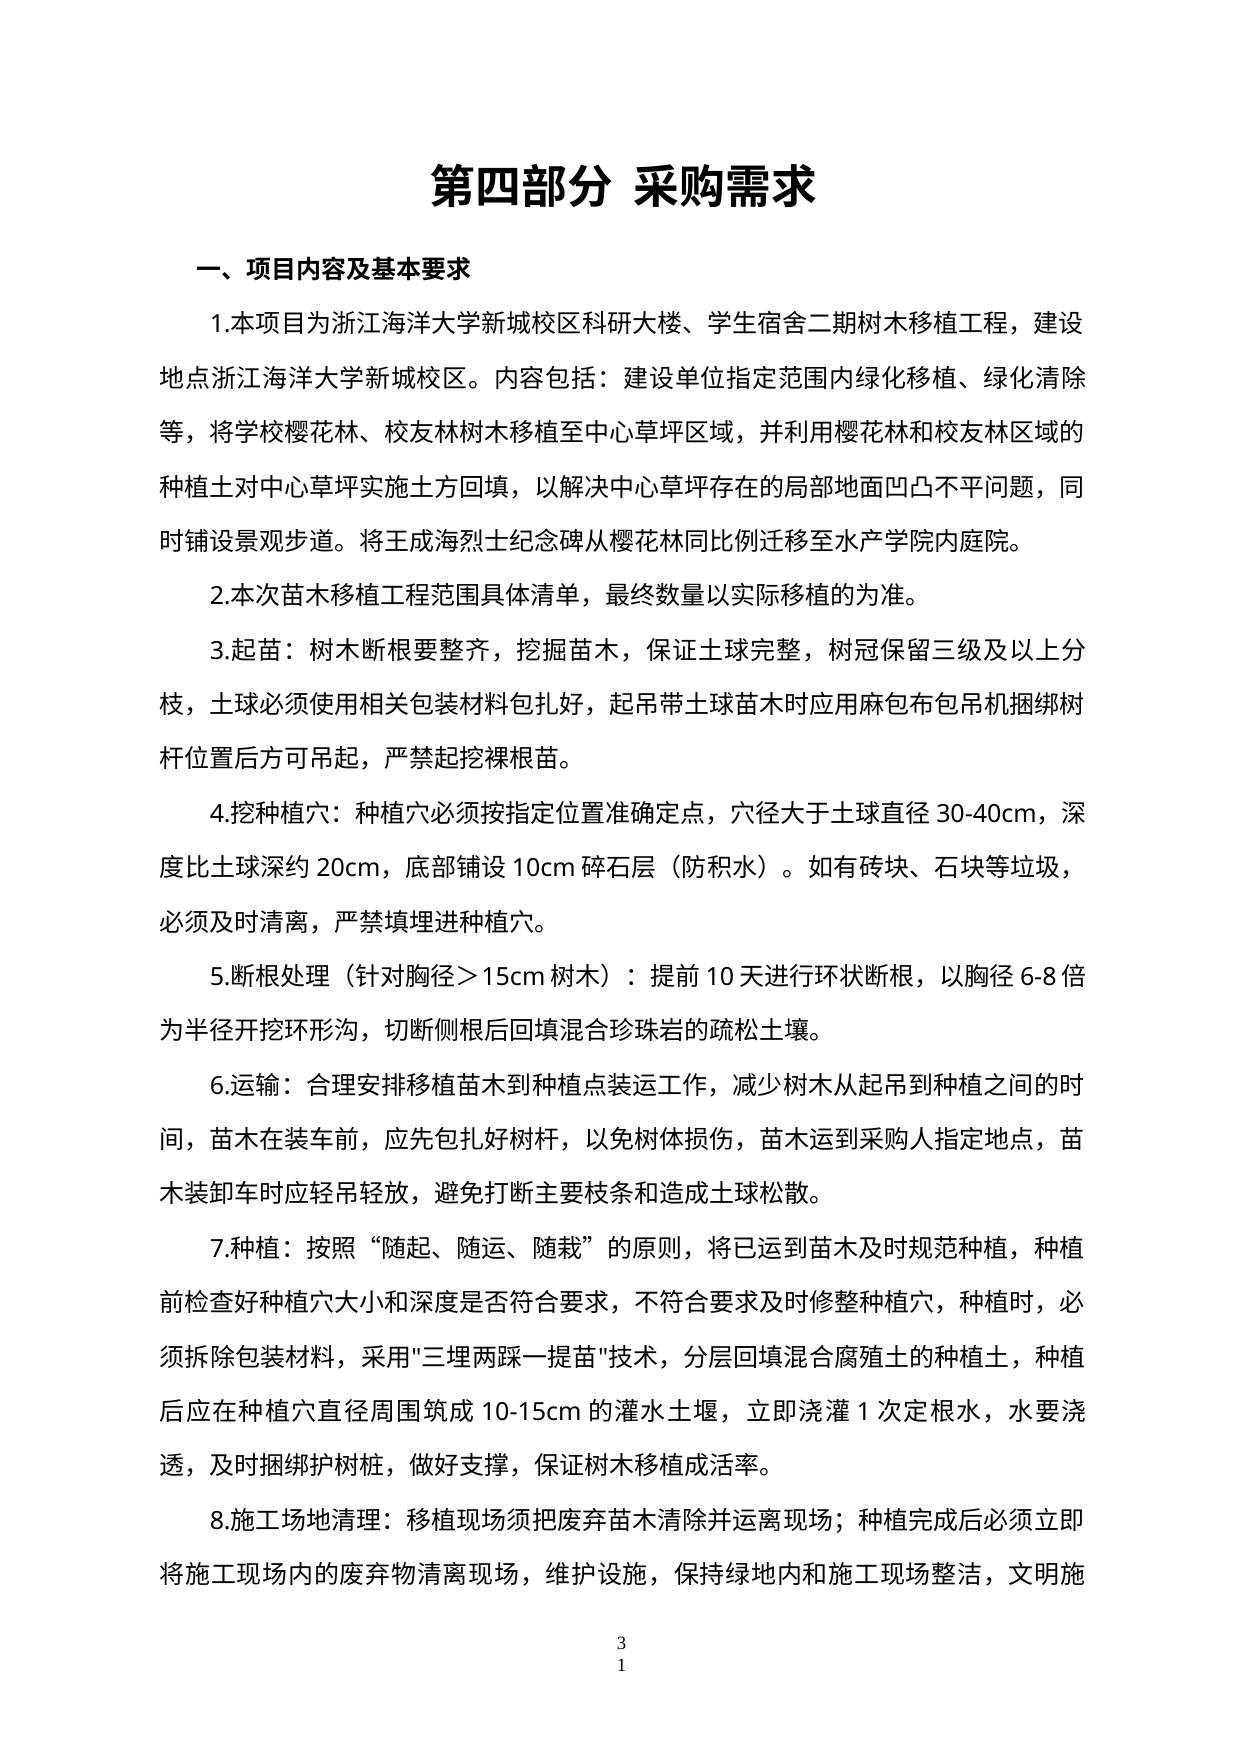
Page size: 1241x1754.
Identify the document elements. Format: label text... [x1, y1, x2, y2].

text 6.运输：合理安排移植苗木到种植点装运工作，减少树木从起吊到种植之间的时间，苗木在装车前，应先包扎好树杆，以免树体损伤，苗木运到采购人指定地点，苗木装卸车时应轻吊轻放，避免打断主要枝条和造成土球松散。 [159, 1065, 1087, 1210]
text 第四部分 采购需求 [159, 150, 1087, 216]
list 项目内容及基本要求 [159, 249, 1087, 286]
list 7.种植：按照“随起、随运、随栽”的原则，将已运到苗木及时规范种植，种植前检查好种植穴大小和深度是否符合要求，不符合要求及时修整种植穴，种植时，必须拆除包装材料，采用"三埋两踩一提苗"技术，分层回填混合腐殖土的种植土，种植后应在种植穴直径周围筑成10-15cm的灌水土堰，立即浇灌1次定根水，水要浇透，及时捆绑护树桩，做好支撑，保证树木移植成活率。 [159, 1228, 1087, 1482]
text 5.断根处理（针对胸径＞15cm树木）：提前10天进行环状断根，以胸径6-8倍为半径开挖环形沟，切断侧根后回填混合珍珠岩的疏松土壤。 [159, 956, 1087, 1047]
text 2.本次苗木移植工程范围具体清单，最终数量以实际移植的为准。 [159, 576, 1087, 612]
text 3.起苗：树木断根要整齐，挖掘苗木，保证土球完整，树冠保留三级及以上分枝，土球必须使用相关包装材料包扎好，起吊带土球苗木时应用麻包布包吊机捆绑树杆位置后方可吊起，严禁起挖裸根苗。 [159, 630, 1087, 775]
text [159, 1500, 1087, 1591]
list 1.本项目为浙江海洋大学新城校区科研大楼、学生宿舍二期树木移植工程，建设地点浙江海洋大学新城校区。内容包括：建设单位指定范围内绿化移植、绿化清除等，将学校樱花林、校友林树木移植至中心草坪区域，并利用樱花林和校友林区域的种植土对中心草坪实施土方回填，以解决中心草坪存在的局部地面凹凸不平问题，同时铺设景观步道。将王成海烈士纪念碑从樱花林同比例迁移至水产学院内庭院。 [159, 304, 1087, 558]
text 4.挖种植穴：种植穴必须按指定位置准确定点，穴径大于土球直径30-40cm，深度比土球深约20cm，底部铺设10cm碎石层（防积水）。如有砖块、石块等垃圾，必须及时清离，严禁填埋进种植穴。 [159, 793, 1087, 938]
